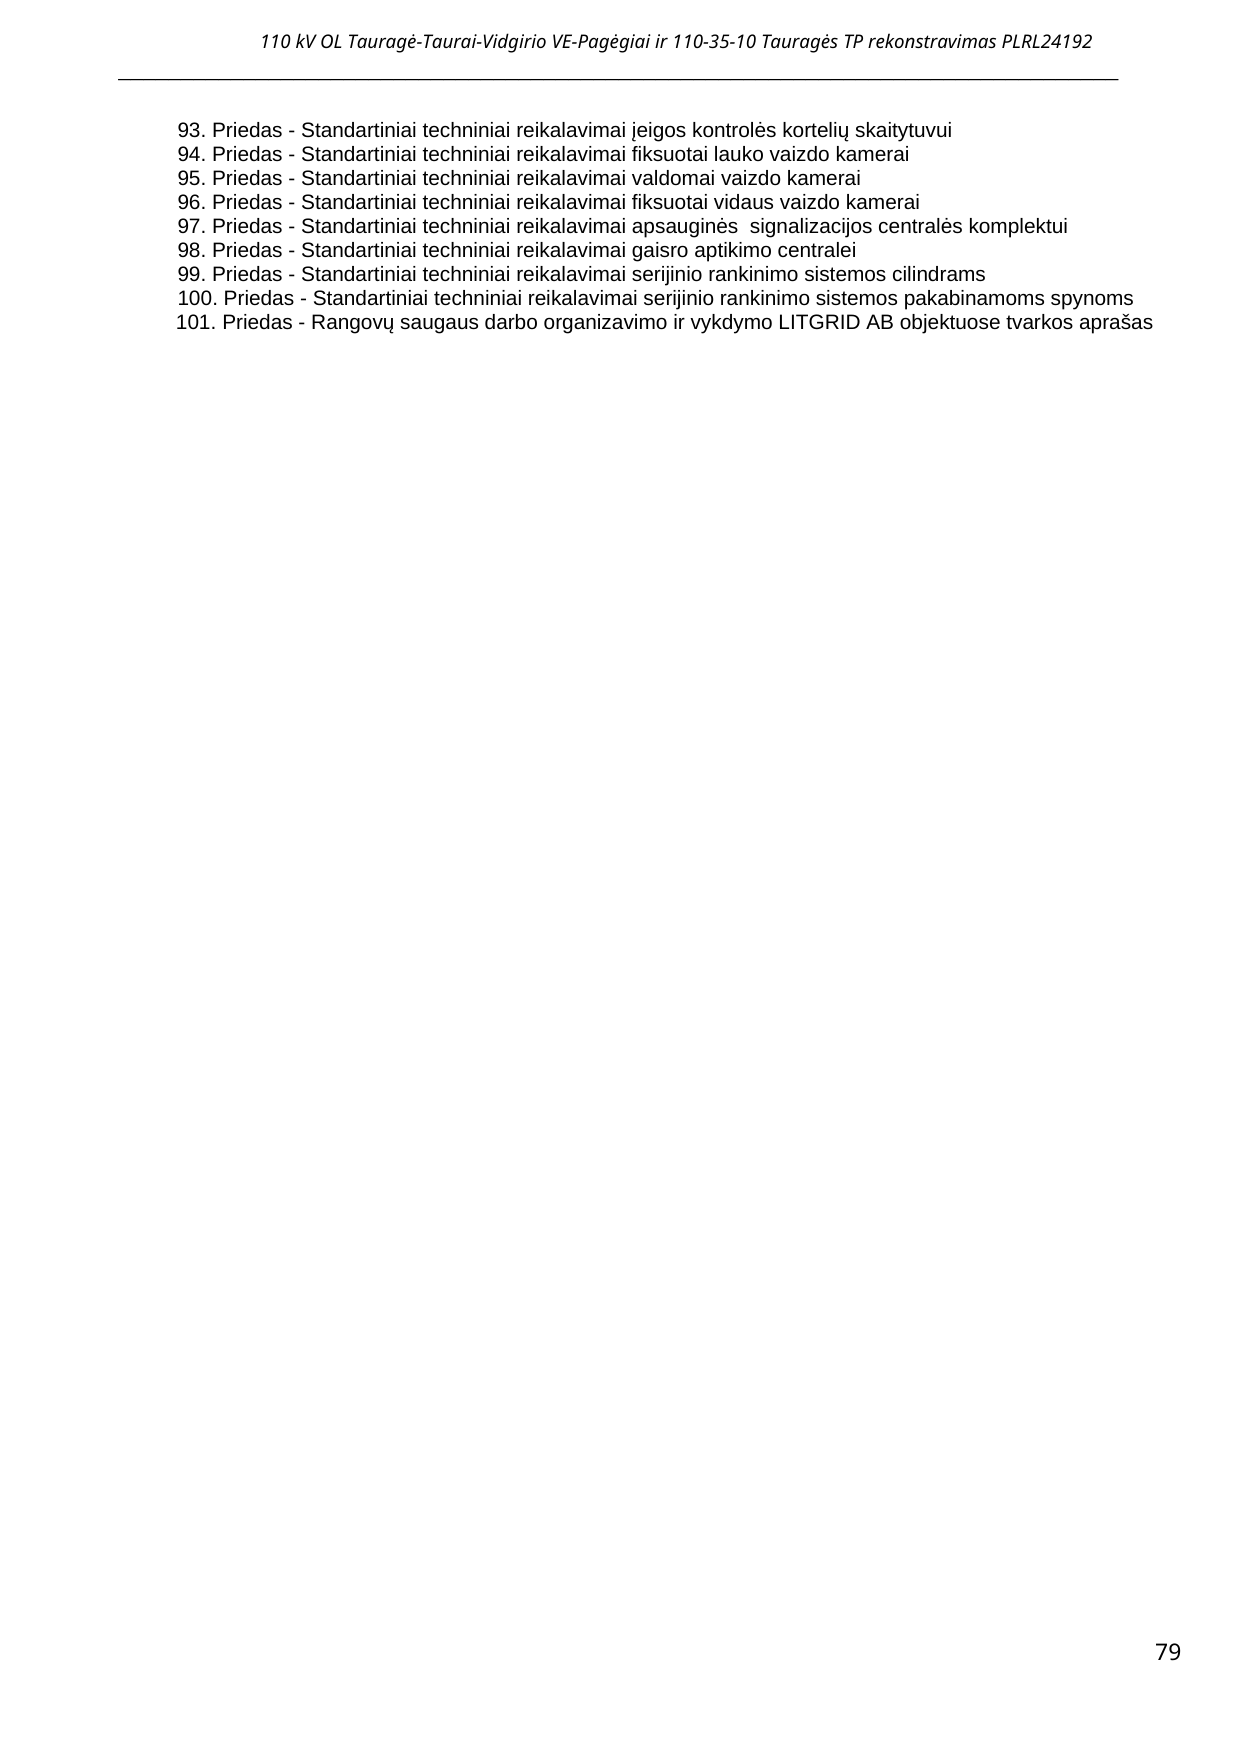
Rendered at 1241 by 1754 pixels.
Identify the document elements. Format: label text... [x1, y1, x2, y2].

text 94. Priedas - Standartiniai techniniai reikalavimai fiksuotai lauko vaizdo kamerai [118, 142, 1181, 166]
text 101. Priedas - Rangovų saugaus darbo organizavimo ir vykdymo LITGRID AB objektuose tvarkos aprašas [118, 310, 1181, 334]
text 98. Priedas - Standartiniai techniniai reikalavimai gaisro aptikimo centralei [118, 238, 1181, 262]
text 99. Priedas - Standartiniai techniniai reikalavimai serijinio rankinimo sistemos cilindrams [118, 262, 1181, 286]
text 95. Priedas - Standartiniai techniniai reikalavimai valdomai vaizdo kamerai [118, 166, 1181, 190]
text 96. Priedas - Standartiniai techniniai reikalavimai fiksuotai vidaus vaizdo kamerai [118, 190, 1181, 214]
text 100. Priedas - Standartiniai techniniai reikalavimai serijinio rankinimo sistemos pakabinamoms spynoms [118, 286, 1181, 310]
text 97. Priedas - Standartiniai techniniai reikalavimai apsauginės signalizacijos centralės komplektui [118, 214, 1181, 238]
text 93. Priedas - Standartiniai techniniai reikalavimai įeigos kontrolės kortelių skaitytuvui [118, 118, 1181, 142]
